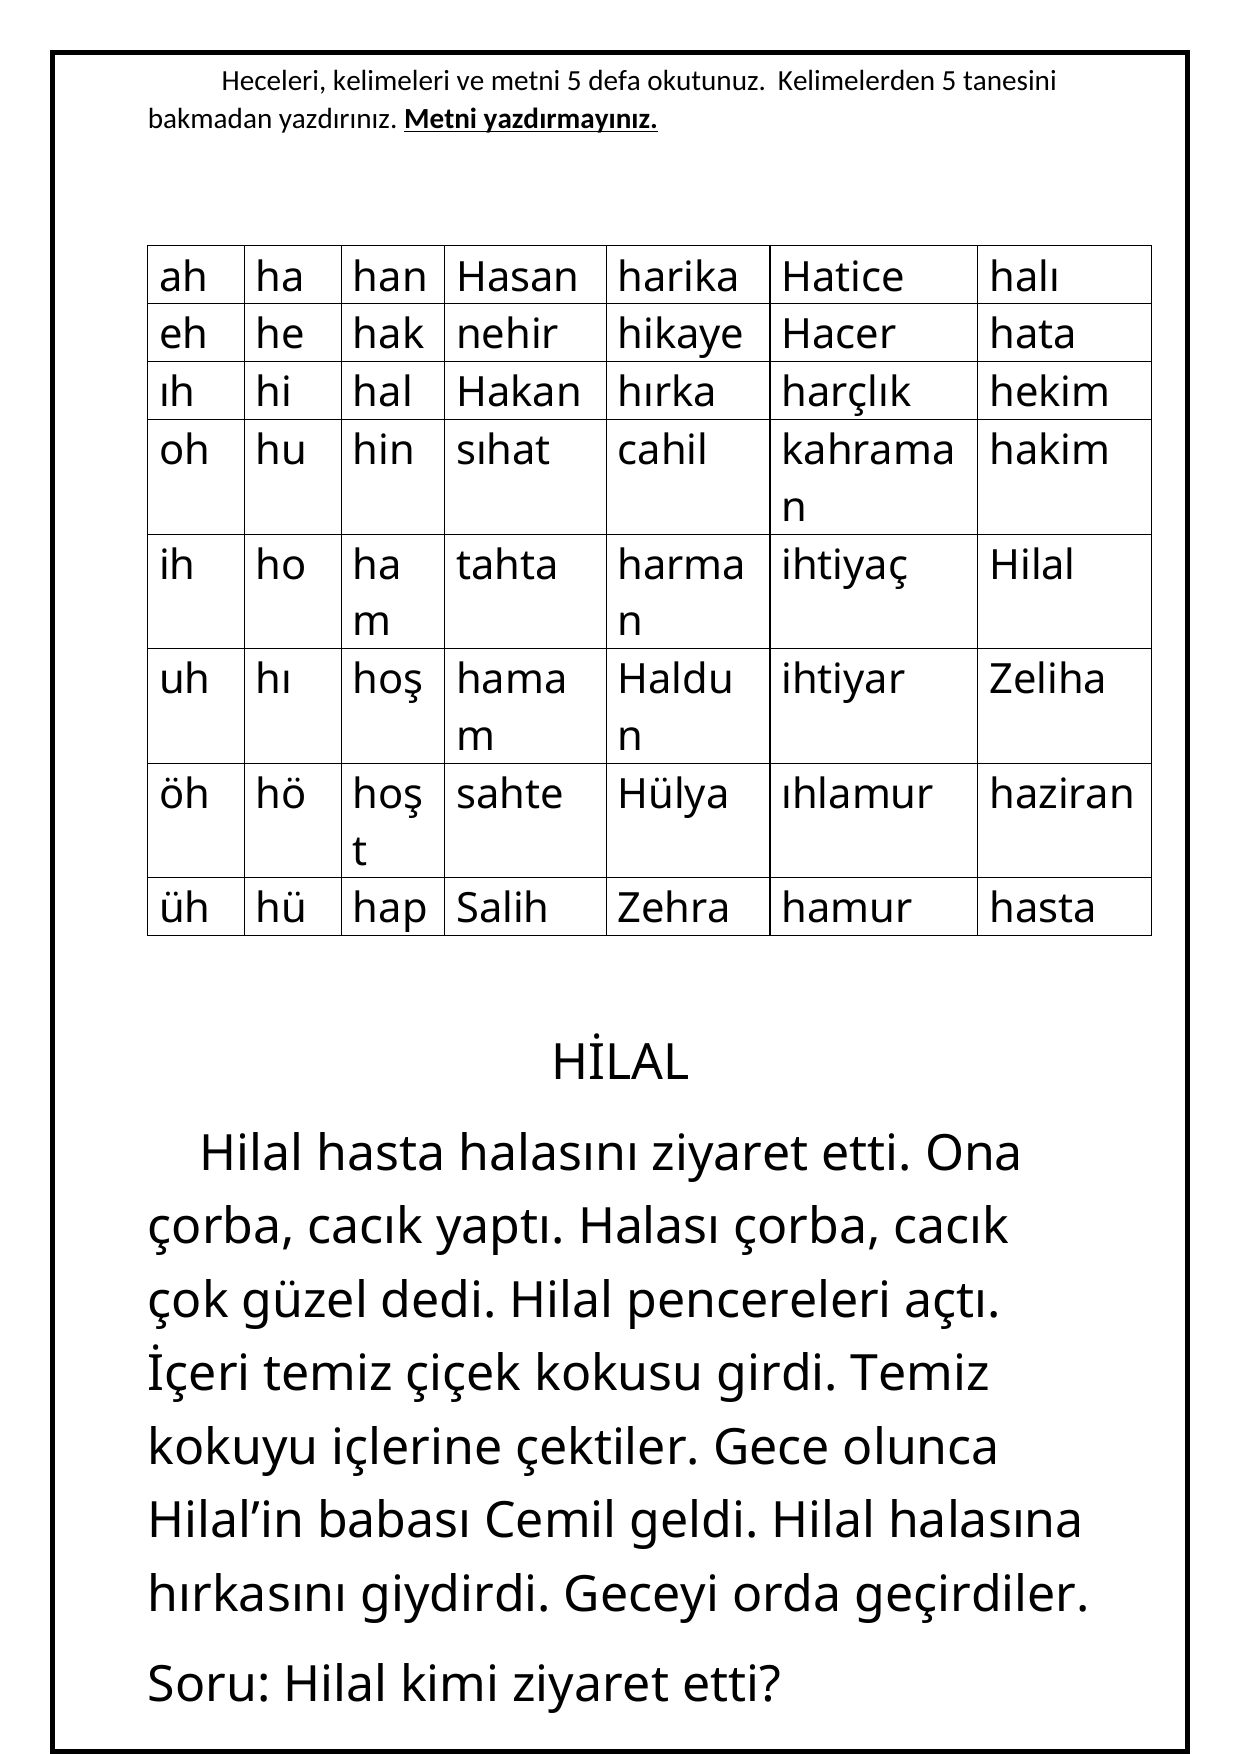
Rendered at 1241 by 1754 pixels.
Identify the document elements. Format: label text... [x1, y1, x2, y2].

table_cell ho [245, 535, 341, 648]
table_cell hü [245, 878, 341, 935]
table_cell kahraman [771, 420, 977, 533]
table_cell hırka [607, 362, 769, 419]
table_header ah [148, 246, 244, 303]
table_cell hikaye [607, 304, 769, 361]
table_cell Hacer [771, 304, 977, 361]
table_cell haziran [978, 764, 1151, 877]
text Soru: Hilal kimi ziyaret etti? [148, 1648, 1093, 1716]
table_cell üh [148, 878, 244, 935]
table_cell hakim [978, 420, 1151, 533]
table_cell Hilal [978, 535, 1151, 648]
table_cell hı [245, 649, 341, 763]
table_cell hin [342, 420, 444, 533]
table_cell hak [342, 304, 444, 361]
table_cell hekim [978, 362, 1151, 419]
table_cell ihtiyar [771, 649, 977, 763]
table_header han [342, 246, 444, 303]
table_cell hu [245, 420, 341, 533]
table_header ha [245, 246, 341, 303]
table_cell ıh [148, 362, 244, 419]
text Heceleri, kelimeleri ve metni 5 defa okutunuz. Kelimelerden 5 tanesini bakmadan yazdırınız. Metni yazdırmayınız. [148, 62, 1093, 136]
table_cell hamam [445, 649, 606, 763]
table_header Hasan [445, 246, 606, 303]
table_cell hamur [771, 878, 977, 935]
table_cell nehir [445, 304, 606, 361]
table_cell sıhat [445, 420, 606, 533]
table_cell hap [342, 878, 444, 935]
table_cell Hakan [445, 362, 606, 419]
table_cell sahte [445, 764, 606, 877]
table_cell hoş [342, 649, 444, 763]
table_cell ih [148, 535, 244, 648]
table_header halı [978, 246, 1151, 303]
table_cell hata [978, 304, 1151, 361]
table_cell Haldun [607, 649, 769, 763]
table_cell tahta [445, 535, 606, 648]
table_cell Salih [445, 878, 606, 935]
table_cell eh [148, 304, 244, 361]
table_cell hoşt [342, 764, 444, 877]
table_cell öh [148, 764, 244, 877]
table_cell Hülya [607, 764, 769, 877]
table_header Hatice [771, 246, 977, 303]
table_cell oh [148, 420, 244, 533]
table_cell uh [148, 649, 244, 763]
table_cell Zehra [607, 878, 769, 935]
text HİLAL [148, 1026, 1093, 1094]
table_cell ihtiyaç [771, 535, 977, 648]
table_cell Zeliha [978, 649, 1151, 763]
table_cell cahil [607, 420, 769, 533]
text Hilal hasta halasını ziyaret etti. Ona çorba, cacık yaptı. Halası çorba, cacık çok güzel dedi. Hilal pencereleri açtı. İçeri temiz çiçek kokusu girdi. Temiz kokuyu içlerine çektiler. Gece olunca Hilal’in babası Cemil geldi. Hilal halasına hırkasını giydirdi. Geceyi orda geçirdiler. [148, 1116, 1093, 1626]
table_header harika [607, 246, 769, 303]
table_cell harman [607, 535, 769, 648]
table_cell hal [342, 362, 444, 419]
table_cell hasta [978, 878, 1151, 935]
table_cell hö [245, 764, 341, 877]
table_cell hi [245, 362, 341, 419]
table_cell harçlık [771, 362, 977, 419]
table_cell ham [342, 535, 444, 648]
table_cell ıhlamur [771, 764, 977, 877]
table_cell he [245, 304, 341, 361]
